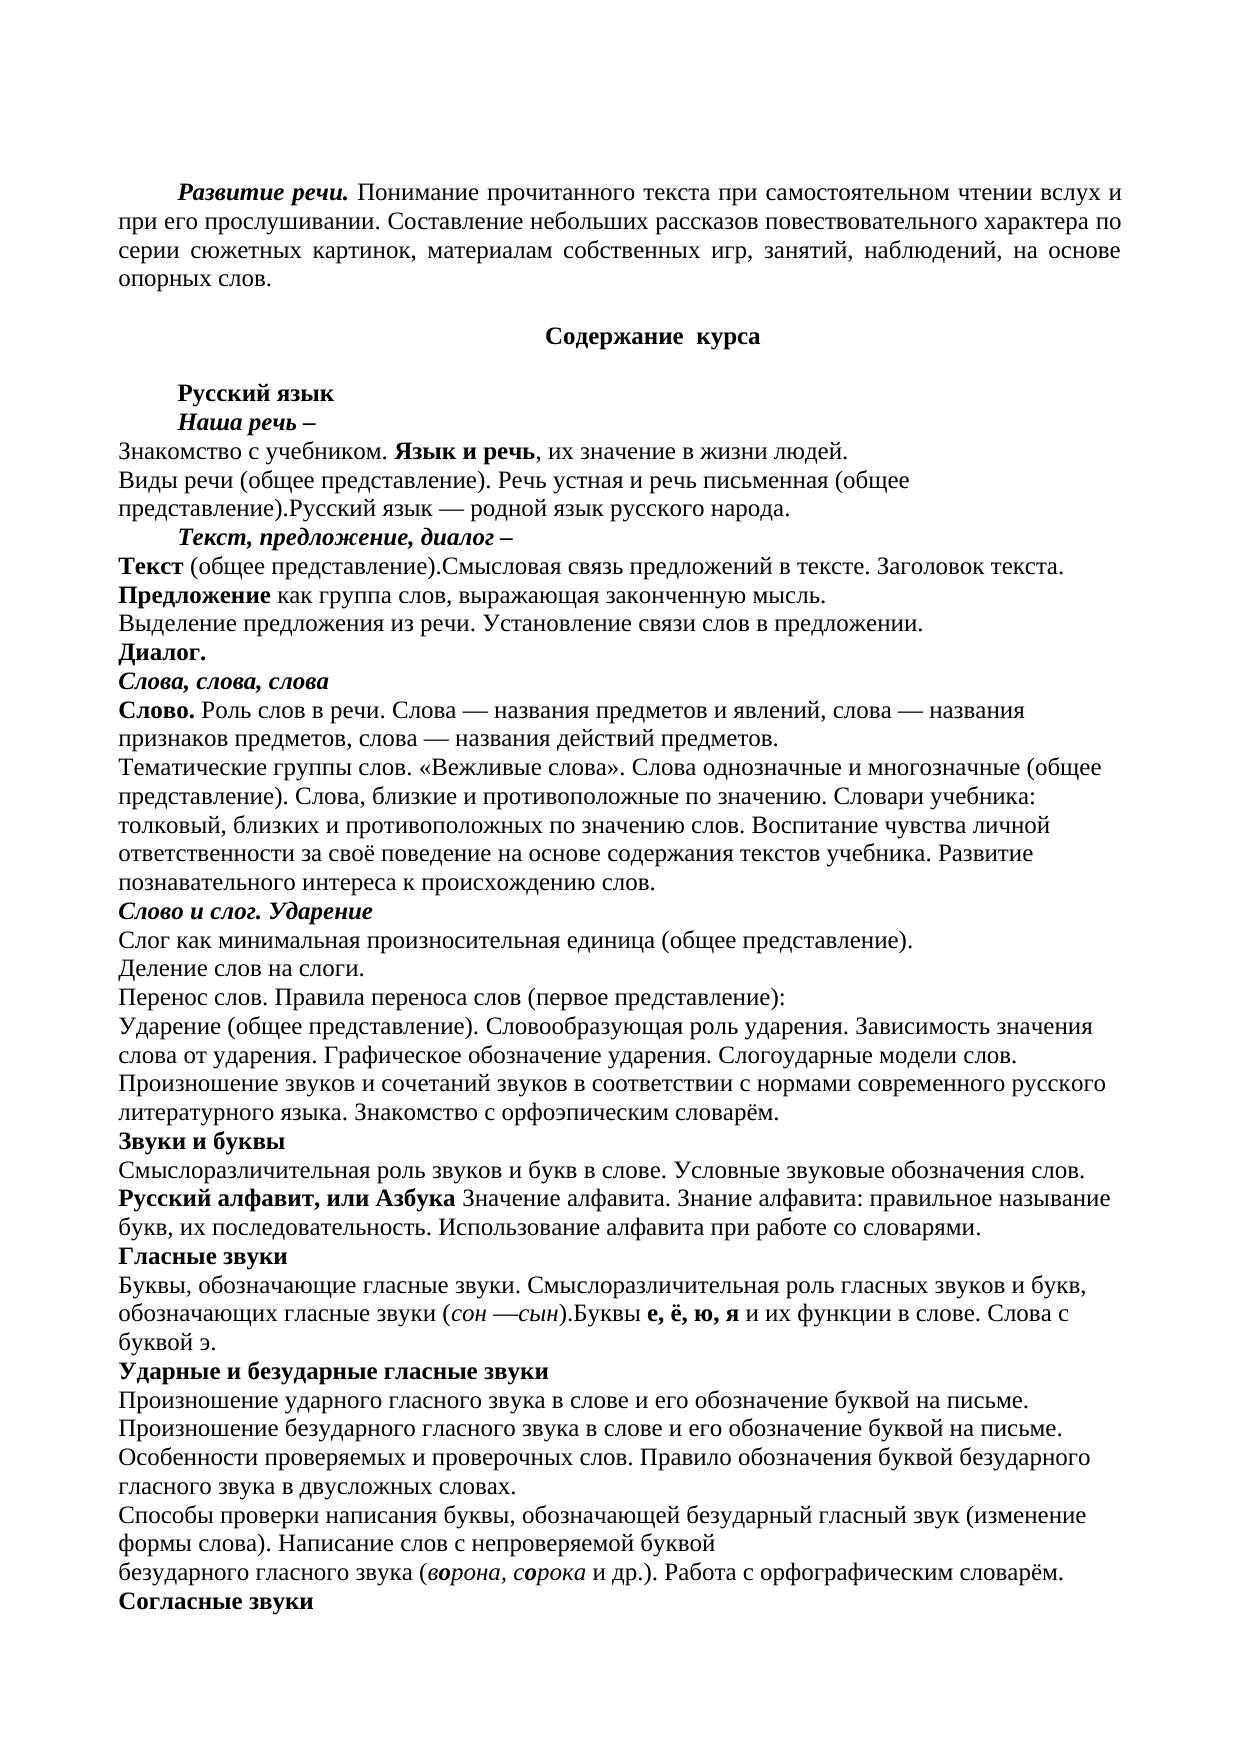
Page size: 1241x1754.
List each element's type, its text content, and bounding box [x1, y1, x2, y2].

text Текст (общее представление).Смысловая связь предложений в тексте. Заголовок текста. [118, 551, 1122, 580]
text Перенос слов. Правила переноса слов (первое представление): [118, 982, 1122, 1011]
text Предложение как группа слов, выражающая законченную мысль. [118, 580, 1122, 608]
text Слово. Роль слов в речи. Слова — названия предметов и явлений, слова — названия признаков предметов, слова — названия действий предметов. [118, 695, 1122, 752]
text Деление слов на слоги. [118, 953, 1122, 982]
text Русский алфавит, или Азбука Значение алфавита. Знание алфавита: правильное называние букв, их последовательность. Использование алфавита при работе со словарями. [118, 1183, 1122, 1241]
text Тематические группы слов. «Вежливые слова». Слова однозначные и многозначные (общее представление). Слова, близкие и противоположные по значению. Словари учебника: толковый, близких и противоположных по значению слов. Воспитание чувства личной ответственности за своё поведение на основе содержания текстов учебника. Развитие познавательного интереса к происхождению слов. [118, 752, 1122, 896]
text Произношение ударного гласного звука в слове и его обозначение буквой на письме. Произношение безударного гласного звука в слове и его обозначение буквой на письме. Особенности проверяемых и проверочных слов. Правило обозначения буквой безударного гласного звука в двусложных словах. [118, 1385, 1122, 1500]
text Буквы, обозначающие гласные звуки. Смыслоразличительная роль гласных звуков и букв, обозначающих гласные звуки (сон —сын).Буквы е, ё, ю, я и их функции в слове. Слова с буквой э. [118, 1270, 1122, 1356]
text Текст, предложение, диалог – [118, 522, 1122, 551]
text Развитие речи. Понимание прочитанного текста при самостоятельном чтении вслух и при его прослушивании. Составление небольших рассказов повествовательного характера по серии сюжетных картинок, материалам собственных игр, занятий, наблюдений, на основе опорных слов. [118, 177, 1122, 292]
text Гласные звуки [118, 1241, 1122, 1270]
text Слова, слова, слова [118, 666, 1122, 695]
text Способы проверки написания буквы, обозначающей безударный гласный звук (изменение формы слова). Написание слов с непроверяемой буквой [118, 1500, 1122, 1557]
text Выделение предложения из речи. Установление связи слов в предложении. [118, 608, 1122, 637]
text Русский язык [118, 378, 1122, 407]
text Содержание курса [118, 321, 1122, 350]
text безударного гласного звука (ворона, сорока и др.). Работа с орфографическим словарём. [118, 1557, 1122, 1586]
text Ударение (общее представление). Словообразующая роль ударения. Зависимость значения слова от ударения. Графическое обозначение ударения. Слогоударные модели слов. Произношение звуков и сочетаний звуков в соответствии с нормами современного русского литературного языка. Знакомство с орфоэпическим словарём. [118, 1011, 1122, 1126]
text Знакомство с учебником. Язык и речь, их значение в жизни людей. [118, 436, 1122, 465]
text Виды речи (общее представление). Речь устная и речь письменная (общее представление).Русский язык — родной язык русского народа. [118, 465, 1122, 522]
text Слог как минимальная произносительная единица (общее представление). [118, 925, 1122, 953]
text Слово и слог. Ударение [118, 896, 1122, 925]
text Звуки и буквы [118, 1126, 1122, 1155]
text Наша речь – [118, 407, 1122, 436]
text Ударные и безударные гласные звуки [118, 1356, 1122, 1385]
text Согласные звуки [118, 1586, 1122, 1615]
text Смыслоразличительная роль звуков и букв в слове. Условные звуковые обозначения слов. [118, 1155, 1122, 1183]
text Диалог. [118, 637, 1122, 666]
